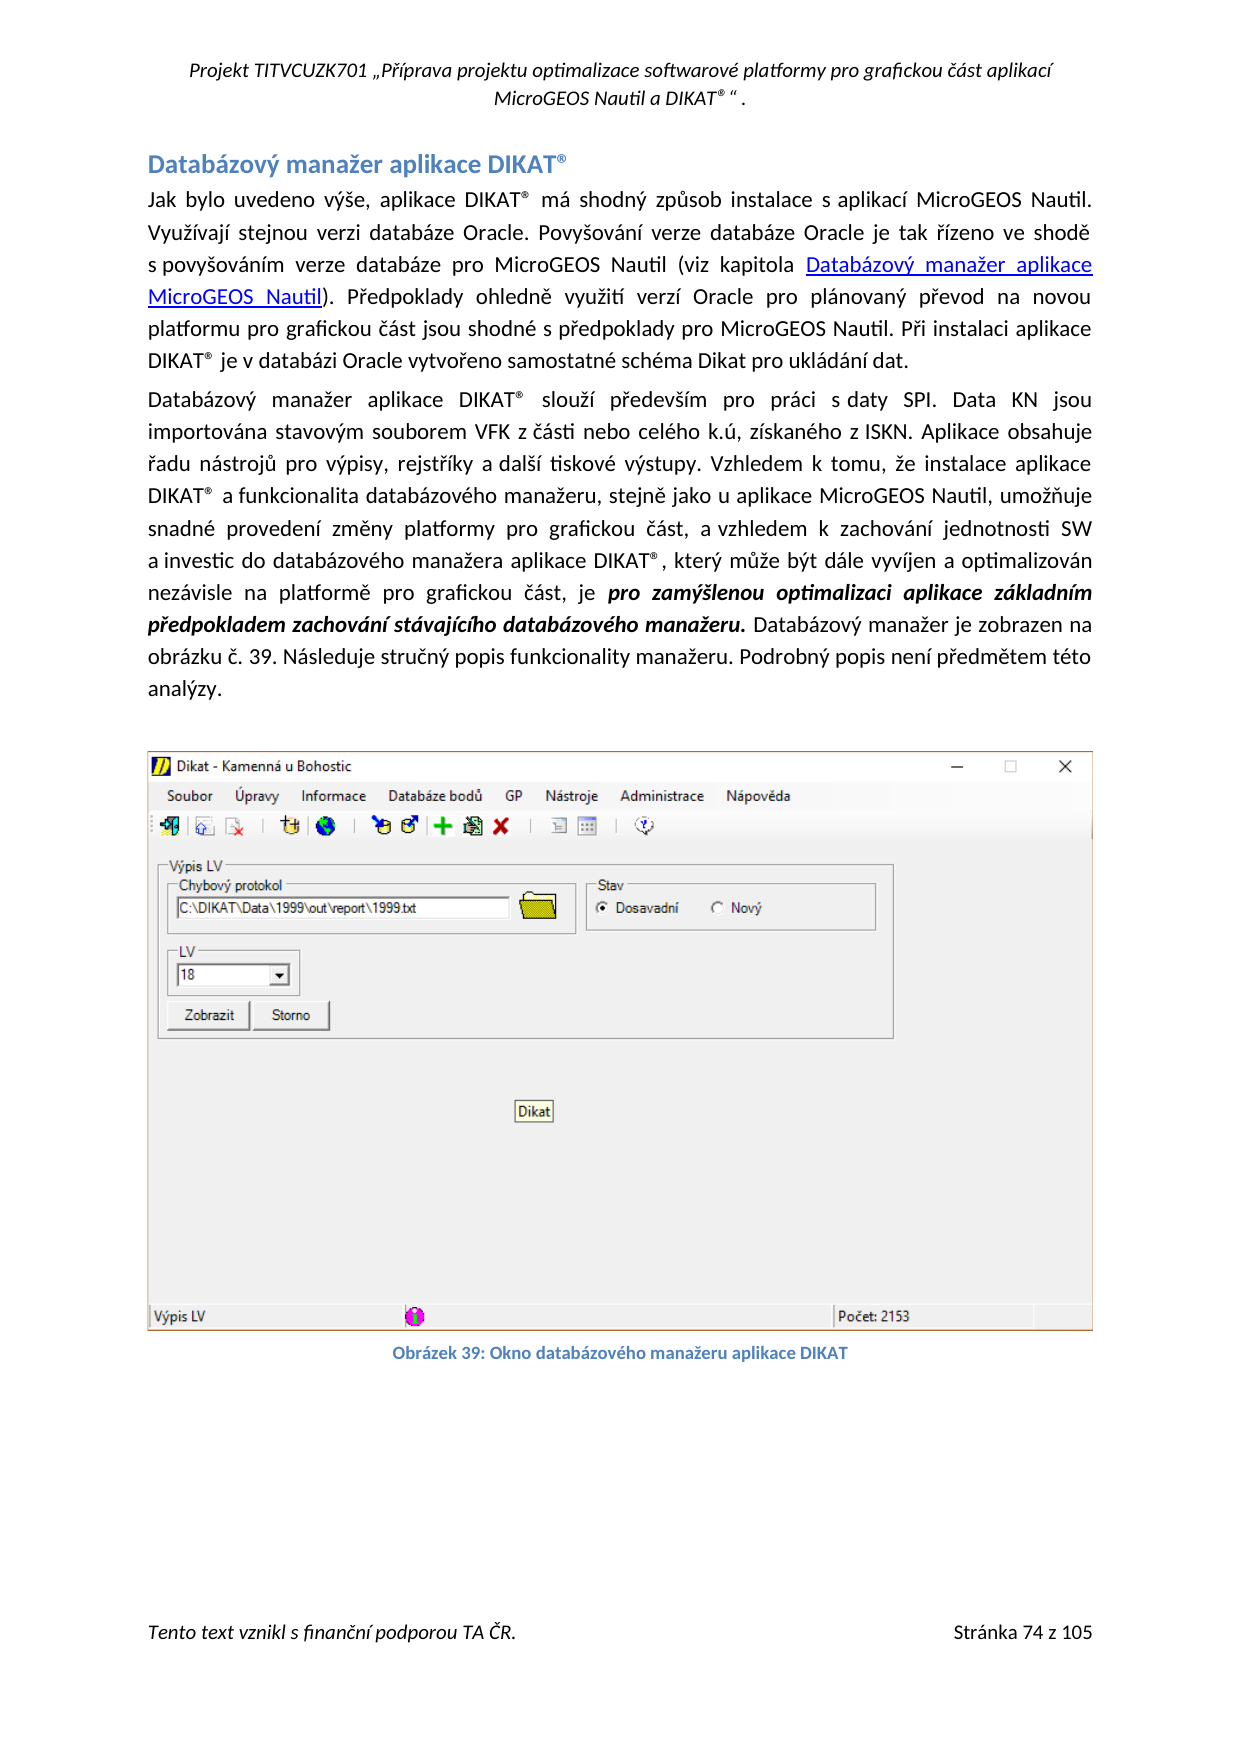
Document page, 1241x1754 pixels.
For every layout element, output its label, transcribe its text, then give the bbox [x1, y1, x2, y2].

text Databázový manažer aplikace DIKAT® slouží především pro práci s daty SPI. Data KN jsou importována stavovým souborem VFK z části nebo celého k.ú, získaného z ISKN. Aplikace obsahuje řadu nástrojů pro výpisy, rejstříky a další tiskové výstupy. Vzhledem k tomu, že instalace aplikace DIKAT® a funkcionalita databázového manažeru, stejně jako u aplikace MicroGEOS Nautil, umožňuje snadné provedení změny platformy pro grafickou část, a vzhledem k zachování jednotnosti SW a investic do databázového manažera aplikace DIKAT®, který může být dále vyvíjen a optimalizován nezávisle na platformě pro grafickou část, je pro zamýšlenou optimalizaci aplikace základním předpokladem zachování stávajícího databázového manažeru. Databázový manažer je zobrazen na obrázku č. 39. Následuje stručný popis funkcionality manažeru. Podrobný popis není předmětem této analýzy. [148, 385, 1093, 703]
picture [147, 751, 1093, 1331]
subtitle Databázový manažer aplikace DIKAT® [148, 148, 1093, 181]
text Jak bylo uvedeno výše, aplikace DIKAT® má shodný způsob instalace s aplikací MicroGEOS Nautil. Využívají stejnou verzi databáze Oracle. Povyšování verze databáze Oracle je tak řízeno ve shodě s povyšováním verze databáze pro MicroGEOS Nautil (viz kapitola Databázový manažer aplikace MicroGEOS Nautil). Předpoklady ohledně využití verzí Oracle pro plánovaný převod na novou platformu pro grafickou část jsou shodné s předpoklady pro MicroGEOS Nautil. Při instalaci aplikace DIKAT® je v databázi Oracle vytvořeno samostatné schéma Dikat pro ukládání dat. [148, 186, 1093, 374]
